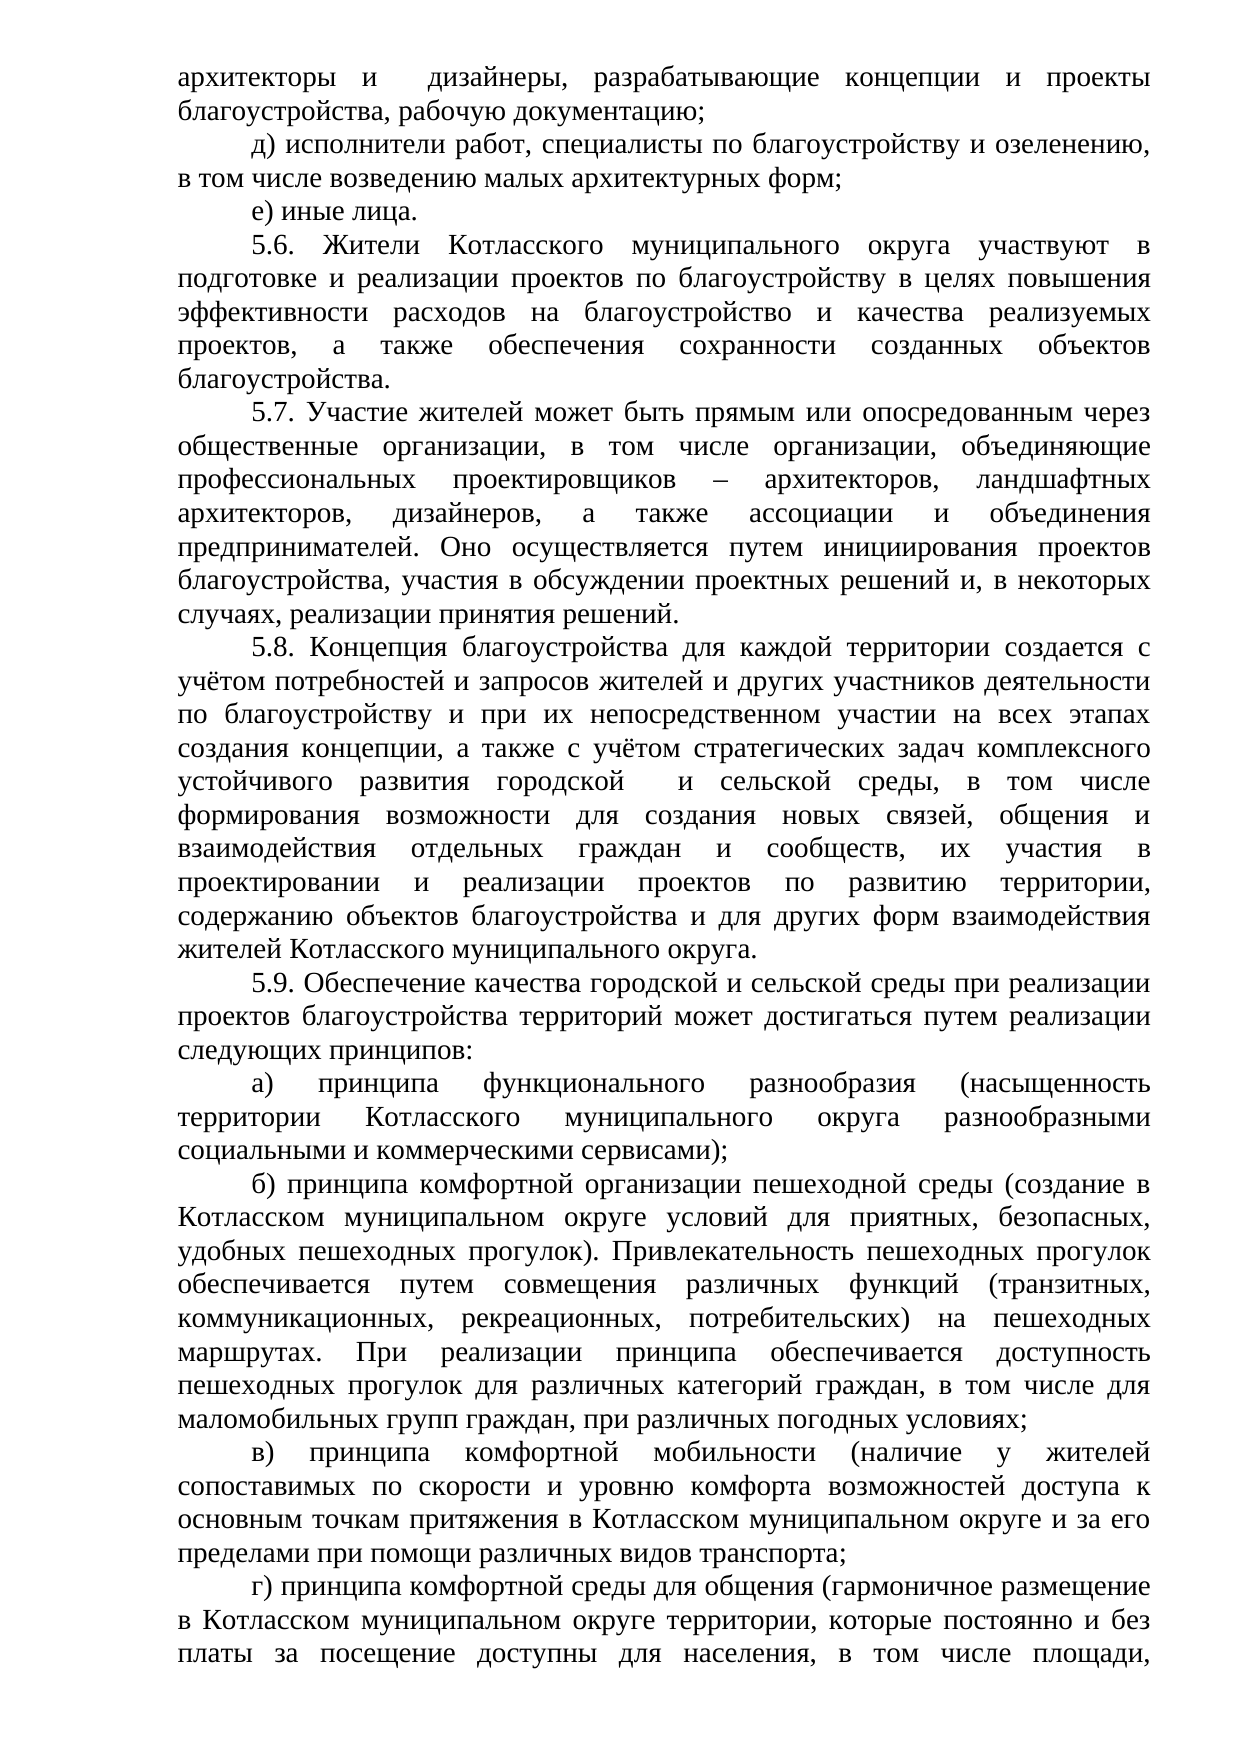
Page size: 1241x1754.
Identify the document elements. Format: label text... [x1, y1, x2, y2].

text в) принципа комфортной мобильности (наличие у жителей сопоставимых по скорости и уровню комфорта возможностей доступа к основным точкам притяжения в Котласском муниципальном округе и за его пределами при помощи различных видов транспорта; [177, 1434, 1152, 1568]
text д) исполнители работ, специалисты по благоустройству и озеленению, в том числе возведению малых архитектурных форм; [177, 126, 1152, 193]
text 5.6. Жители Котласского муниципального округа участвуют в подготовке и реализации проектов по благоустройству в целях повышения эффективности расходов на благоустройство и качества реализуемых проектов, а также обеспечения сохранности созданных объектов благоустройства. [177, 227, 1152, 394]
text 5.7. Участие жителей может быть прямым или опосредованным через общественные организации, в том числе организации, объединяющие профессиональных проектировщиков – архитекторов, ландшафтных архитекторов, дизайнеров, а также ассоциации и объединения предпринимателей. Оно осуществляется путем инициирования проектов благоустройства, участия в обсуждении проектных решений и, в некоторых случаях, реализации принятия решений. [177, 394, 1152, 629]
text 5.9. Обеспечение качества городской и сельской среды при реализации проектов благоустройства территорий может достигаться путем реализации следующих принципов: [177, 965, 1152, 1065]
text б) принципа комфортной организации пешеходной среды (создание в Котласском муниципальном округе условий для приятных, безопасных, удобных пешеходных прогулок). Привлекательность пешеходных прогулок обеспечивается путем совмещения различных функций (транзитных, коммуникационных, рекреационных, потребительских) на пешеходных маршрутах. При реализации принципа обеспечивается доступность пешеходных прогулок для различных категорий граждан, в том числе для маломобильных групп граждан, при различных погодных условиях; [177, 1166, 1152, 1434]
text а) принципа функционального разнообразия (насыщенность территории Котласского муниципального округа разнообразными социальными и коммерческими сервисами); [177, 1065, 1152, 1166]
text 5.8. Концепция благоустройства для каждой территории создается с учётом потребностей и запросов жителей и других участников деятельности по благоустройству и при их непосредственном участии на всех этапах создания концепции, а также с учётом стратегических задач комплексного устойчивого развития городской и сельской среды, в том числе формирования возможности для создания новых связей, общения и взаимодействия отдельных граждан и сообществ, их участия в проектировании и реализации проектов по развитию территории, содержанию объектов благоустройства и для других форм взаимодействия жителей Котласского муниципального округа. [177, 629, 1152, 965]
text е) иные лица. [177, 193, 1152, 227]
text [177, 1568, 1152, 1669]
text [177, 59, 1152, 126]
